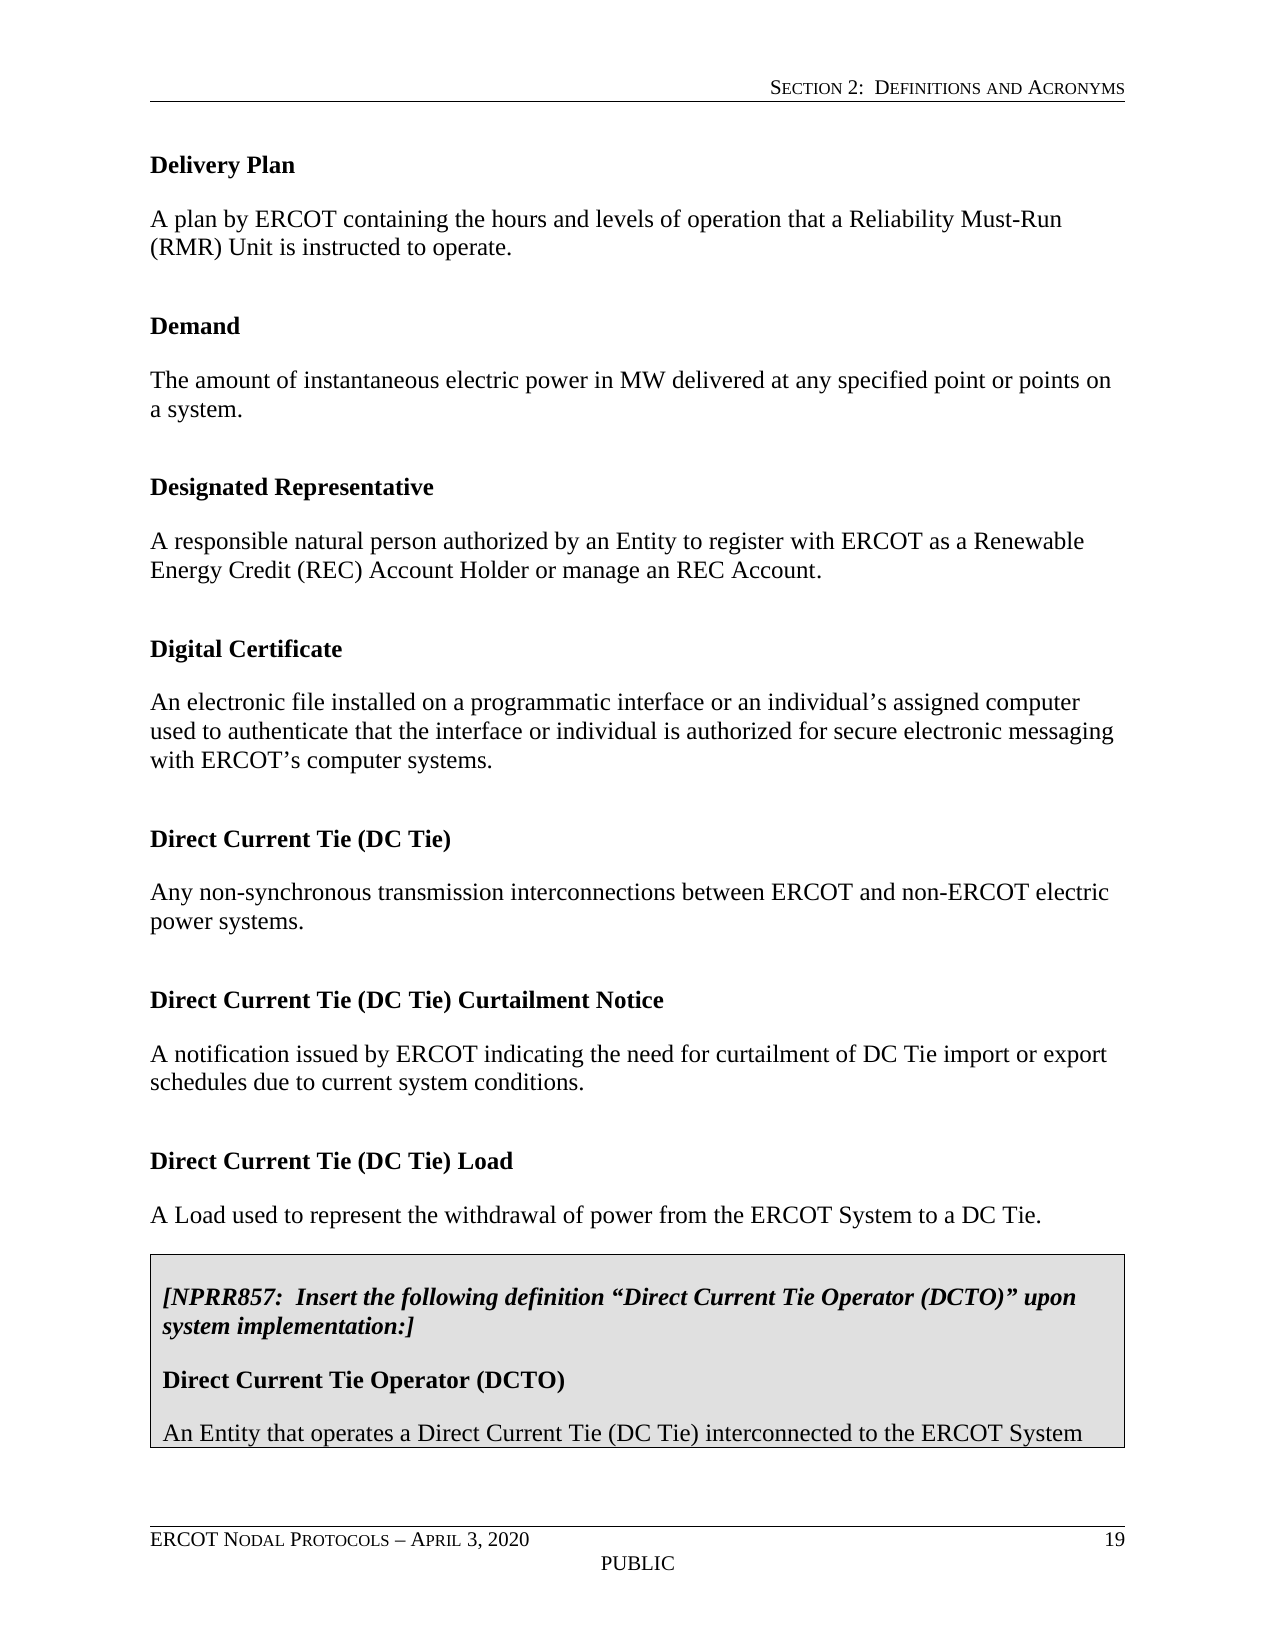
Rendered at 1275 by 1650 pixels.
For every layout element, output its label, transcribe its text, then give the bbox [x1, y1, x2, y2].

text Digital Certificate [150, 634, 1125, 662]
text The amount of instantaneous electric power in MW delivered at any specified point or points on a system. [150, 365, 1125, 422]
text A plan by ERCOT containing the hours and levels of operation that a Reliability Must-Run (RMR) Unit is instructed to operate. [150, 204, 1125, 261]
text A responsible natural person authorized by an Entity to register with ERCOT as a Renewable Energy Credit (REC) Account Holder or manage an REC Account. [150, 526, 1125, 584]
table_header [151, 1255, 1124, 1447]
text A notification issued by ERCOT indicating the need for curtailment of DC Tie import or export schedules due to current system conditions. [150, 1039, 1125, 1096]
text Direct Current Tie (DC Tie) Load [150, 1146, 1125, 1175]
text An electronic file installed on a programmatic interface or an individual’s assigned computer used to authenticate that the interface or individual is authorized for secure electronic messaging with ERCOT’s computer systems. [150, 687, 1125, 774]
text Delivery Plan [150, 150, 1125, 179]
text Direct Current Tie (DC Tie) [150, 824, 1125, 852]
text Demand [150, 311, 1125, 340]
text Designated Representative [150, 472, 1125, 501]
text A Load used to represent the withdrawal of power from the ERCOT System to a DC Tie. [150, 1200, 1125, 1229]
text Direct Current Tie (DC Tie) Curtailment Notice [150, 985, 1125, 1014]
text Any non-synchronous transmission interconnections between ERCOT and non-ERCOT electric power systems. [150, 877, 1125, 935]
